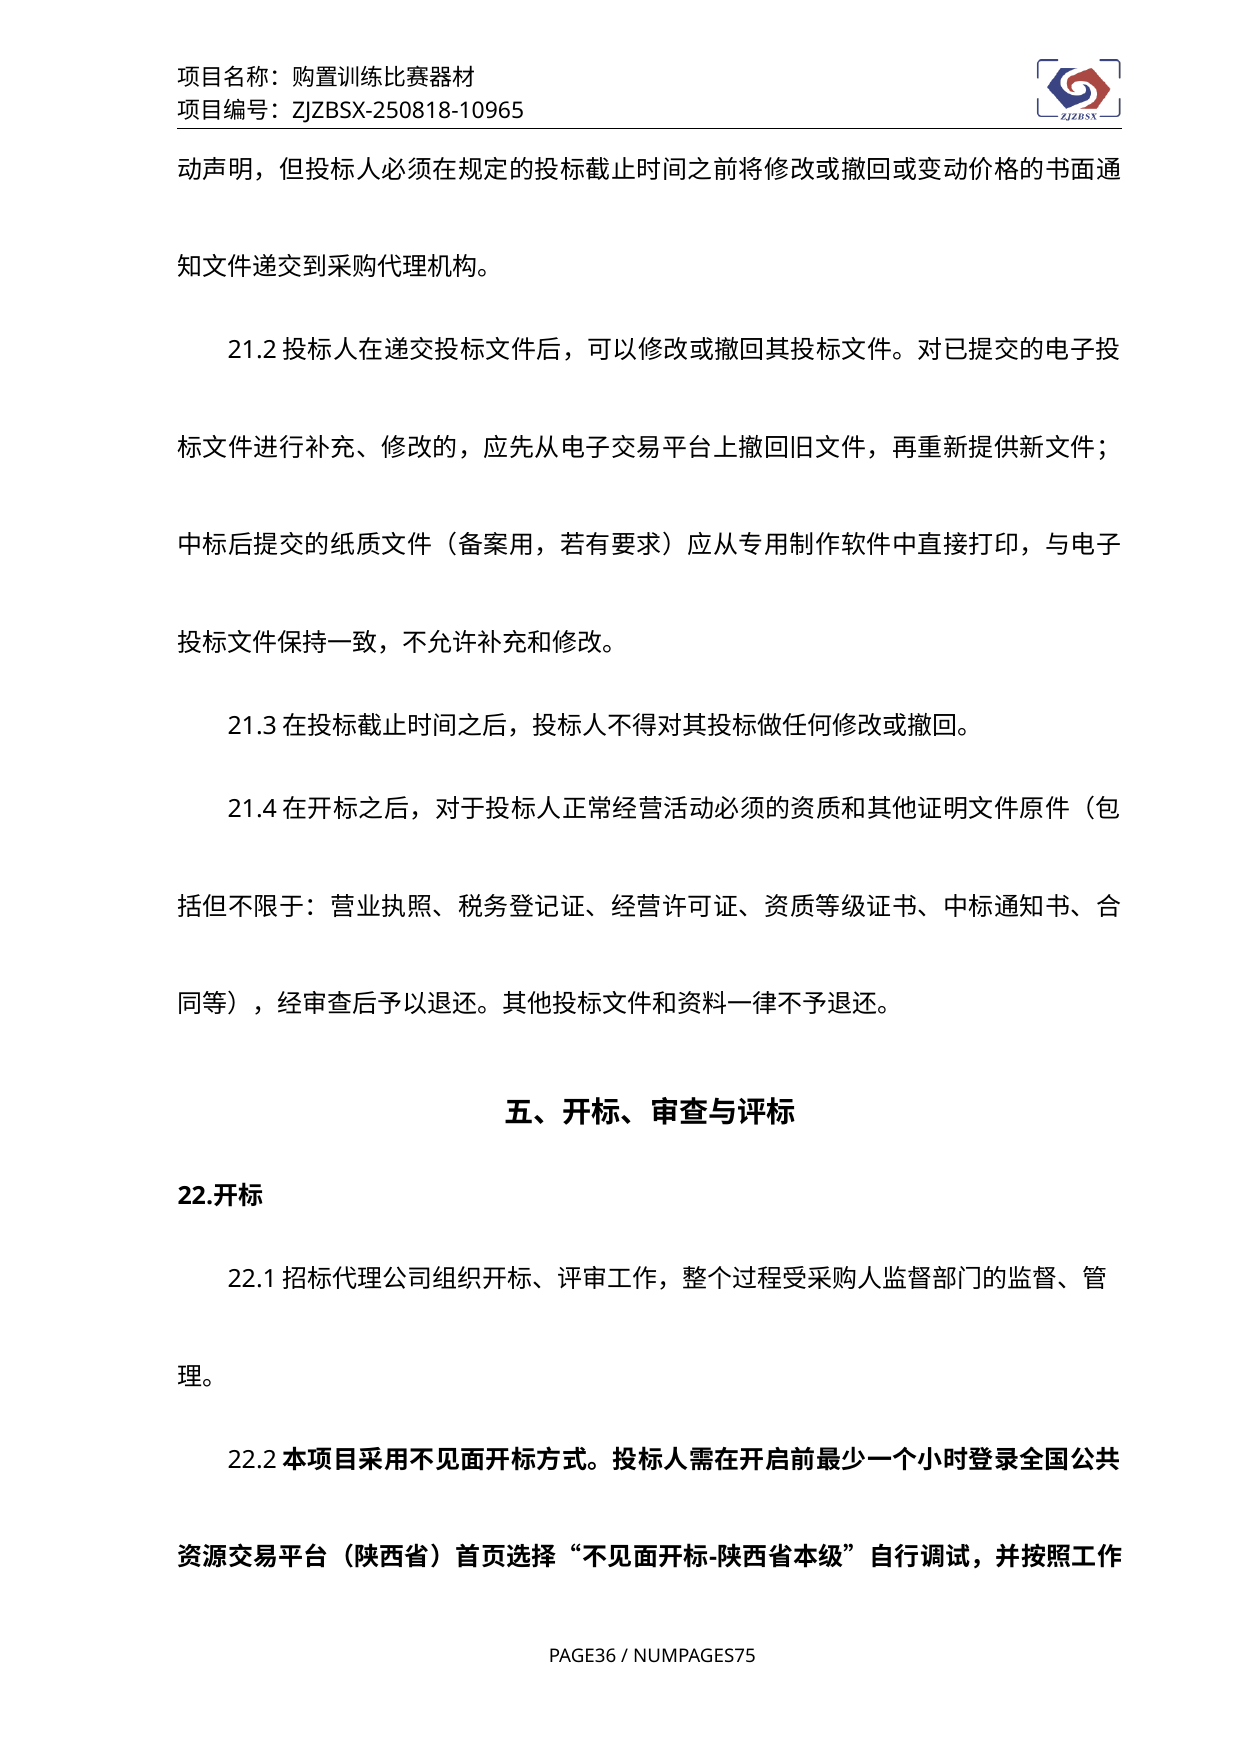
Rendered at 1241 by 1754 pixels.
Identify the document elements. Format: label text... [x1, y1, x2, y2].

text 21.3在投标截止时间之后，投标人不得对其投标做任何修改或撤回。 [177, 691, 1122, 756]
text 21.2投标人在递交投标文件后，可以修改或撤回其投标文件。对已提交的电子投标文件进行补充、修改的，应先从电子交易平台上撤回旧文件，再重新提供新文件；中标后提交的纸质文件（备案用，若有要求）应从专用制作软件中直接打印，与电子投标文件保持一致，不允许补充和修改。 [177, 315, 1122, 673]
text 21.4在开标之后，对于投标人正常经营活动必须的资质和其他证明文件原件（包括但不限于：营业执照、税务登记证、经营许可证、资质等级证书、中标通知书、合同等），经审查后予以退还。其他投标文件和资料一律不予退还。 [177, 774, 1122, 1034]
picture [1034, 59, 1123, 121]
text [177, 135, 1122, 297]
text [177, 1425, 1122, 1587]
subtitle 五、开标、审查与评标 [177, 1077, 1122, 1142]
text 22.开标 [177, 1161, 1122, 1226]
text 22.1招标代理公司组织开标、评审工作，整个过程受采购人监督部门的监督、管理。 [177, 1244, 1122, 1407]
